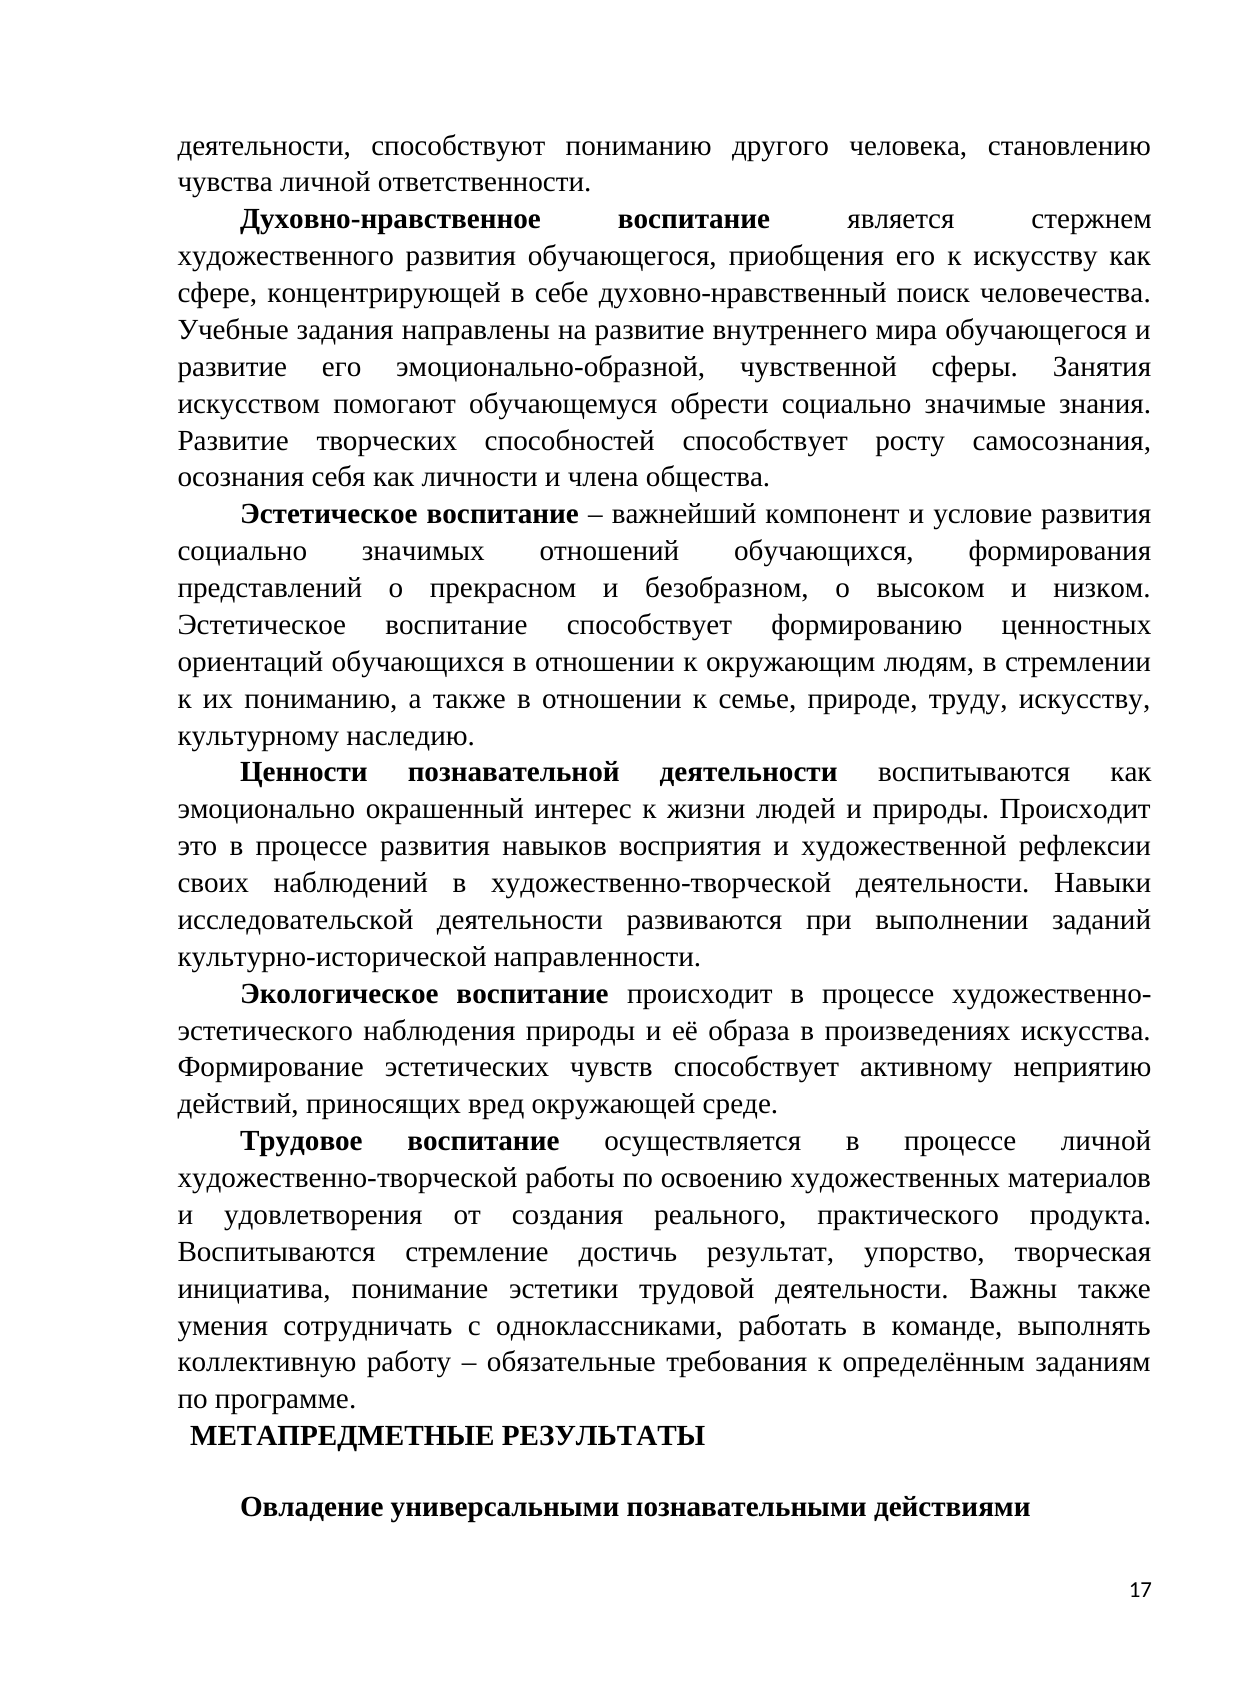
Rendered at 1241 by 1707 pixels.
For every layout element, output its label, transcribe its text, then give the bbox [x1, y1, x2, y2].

text Эстетическое воспитание – важнейший компонент и условие развития социально значимых отношений обучающихся, формирования представлений о прекрасном и безобразном, о высоком и низком. Эстетическое воспитание способствует формированию ценностных ориентаций обучающихся в отношении к окружающим людям, в стремлении к их пониманию, а также в отношении к семье, природе, труду, искусству, культурному наследию. [177, 496, 1152, 751]
text Трудовое воспитание осуществляется в процессе личной художественно-творческой работы по освоению художественных материалов и удовлетворения от создания реального, практического продукта. Воспитываются стремление достичь результат, упорство, творческая инициатива, понимание эстетики трудовой деятельности. Важны также умения сотрудничать с одноклассниками, работать в команде, выполнять коллективную работу – обязательные требования к определённым заданиям по программе. [177, 1123, 1152, 1415]
text Овладение универсальными познавательными действиями [177, 1489, 1152, 1523]
text МЕТАПРЕДМЕТНЫЕ РЕЗУЛЬТАТЫ [190, 1418, 1152, 1452]
text Ценности познавательной деятельности воспитываются как эмоционально окрашенный интерес к жизни людей и природы. Происходит это в процессе развития навыков восприятия и художественной рефлексии своих наблюдений в художественно-творческой деятельности. Навыки исследовательской деятельности развиваются при выполнении заданий культурно-исторической направленности. [177, 754, 1152, 972]
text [177, 128, 1152, 198]
text Экологическое воспитание происходит в процессе художественно-эстетического наблюдения природы и её образа в произведениях искусства. Формирование эстетических чувств способствует активному неприятию действий, приносящих вред окружающей среде. [177, 976, 1152, 1120]
text Духовно-нравственное воспитание является стержнем художественного развития обучающегося, приобщения его к искусству как сфере, концентрирующей в себе духовно-нравственный поиск человечества. Учебные задания направлены на развитие внутреннего мира обучающегося и развитие его эмоционально-образной, чувственной сферы. Занятия искусством помогают обучающемуся обрести социально значимые знания. Развитие творческих способностей способствует росту самосознания, осознания себя как личности и члена общества. [177, 201, 1152, 493]
